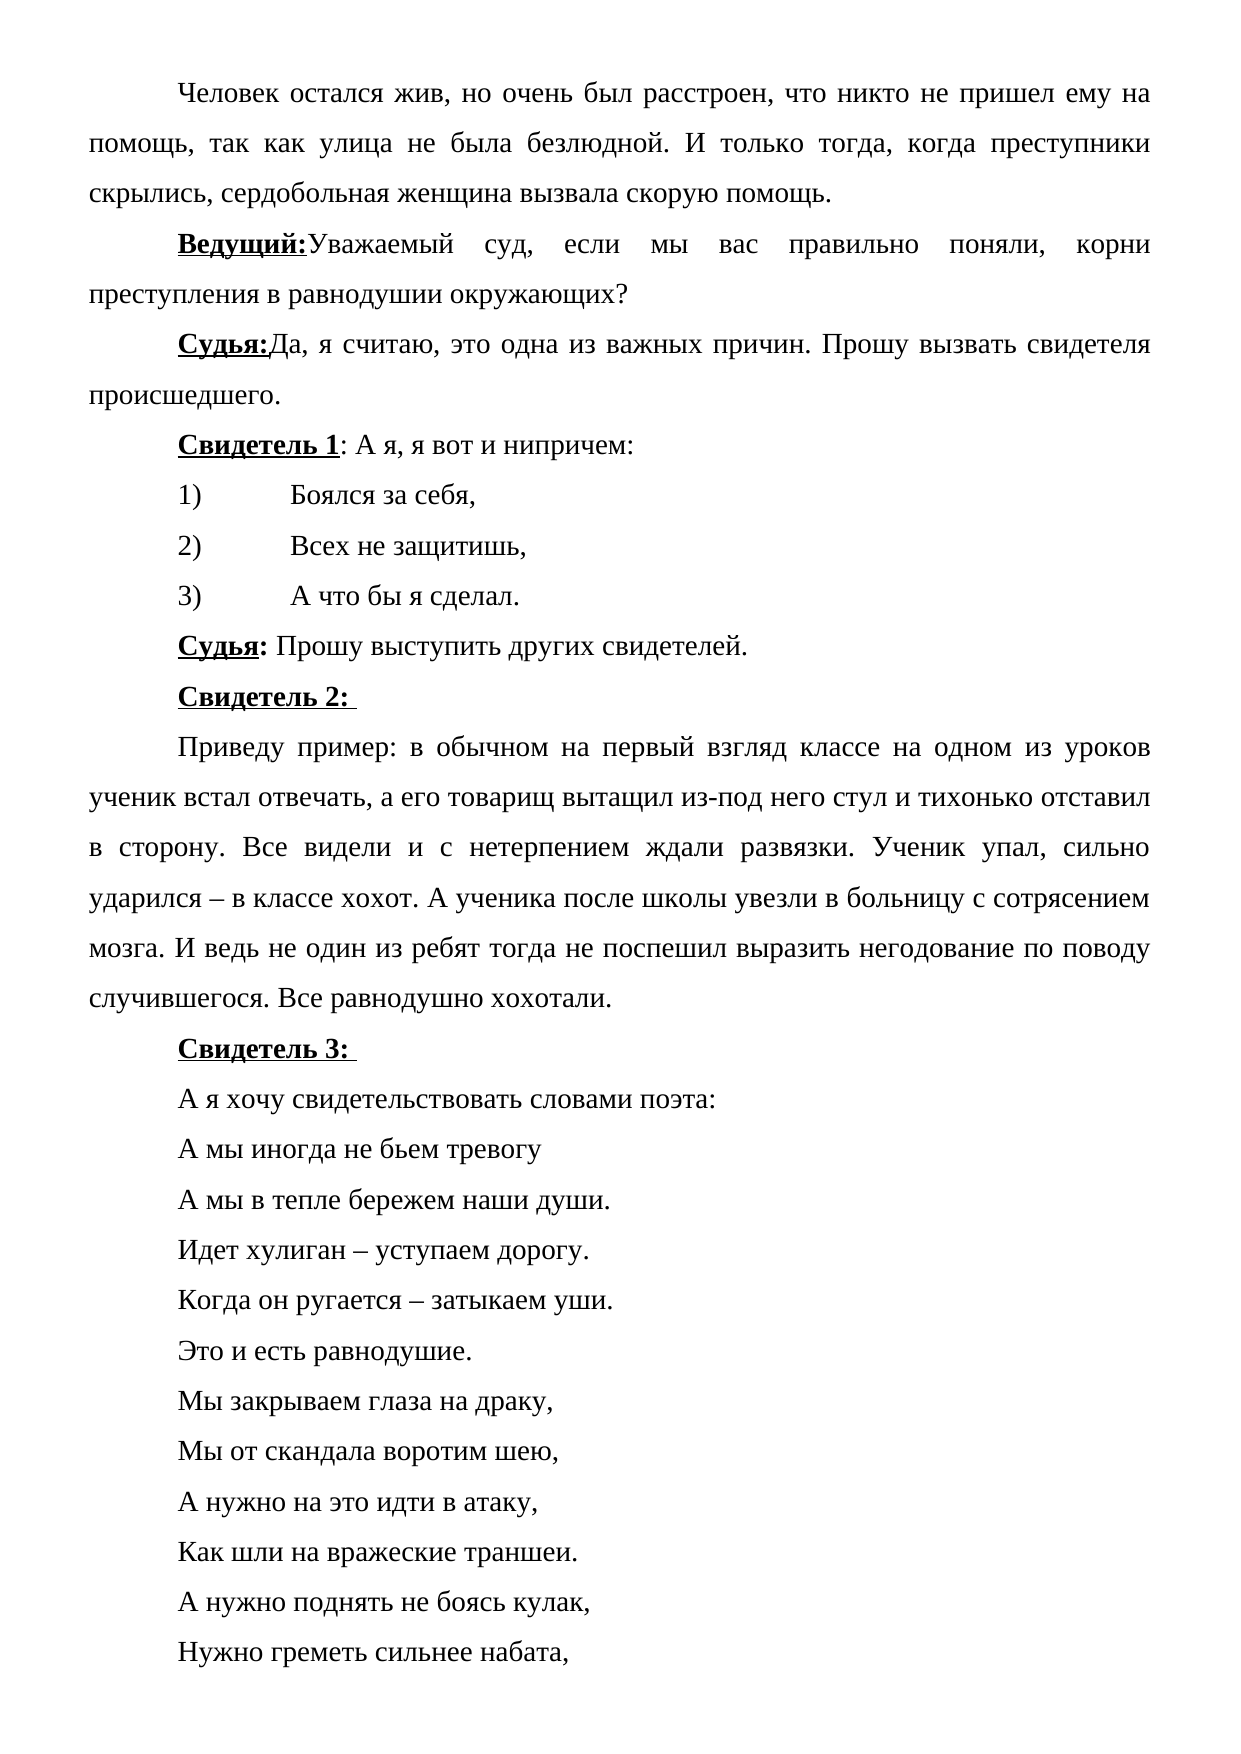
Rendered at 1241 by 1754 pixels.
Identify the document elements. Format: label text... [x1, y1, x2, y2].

text Свидетель 2: [88, 679, 1152, 712]
text Мы закрываем глаза на драку, [88, 1383, 1152, 1417]
text Идет хулиган – уступаем дорогу. [88, 1232, 1152, 1266]
text А мы в тепле бережем наши души. [88, 1182, 1152, 1215]
text Судья: Прошу выступить других свидетелей. [88, 628, 1152, 662]
text Человек остался жив, но очень был расстроен, что никто не пришел ему на помощь, так как улица не была безлюдной. И только тогда, когда преступники скрылись, сердобольная женщина вызвала скорую помощь. [88, 75, 1152, 209]
text Приведу пример: в обычном на первый взгляд классе на одном из уроков ученик встал отвечать, а его товарищ вытащил из-под него стул и тихонько отставил в сторону. Все видели и с нетерпением ждали развязки. Ученик упал, сильно ударился – в классе хохот. А ученика после школы увезли в больницу с сотрясением мозга. И ведь не один из ребят тогда не поспешил выразить негодование по поводу случившегося. Все равнодушно хохотали. [88, 729, 1152, 1014]
text Как шли на вражеские траншеи. [88, 1534, 1152, 1567]
text А я хочу свидетельствовать словами поэта: [88, 1081, 1152, 1115]
text Нужно греметь сильнее набата, [88, 1634, 1152, 1668]
text А нужно на это идти в атаку, [88, 1484, 1152, 1517]
text А мы иногда не бьем тревогу [88, 1131, 1152, 1165]
list Боялся за себя, [88, 477, 1152, 511]
list Всех не защитишь, [88, 528, 1152, 561]
list А что бы я сделал. [88, 578, 1152, 612]
text Судья:Да, я считаю, это одна из важных причин. Прошу вызвать свидетеля происшедшего. [88, 326, 1152, 410]
text Ведущий:Уважаемый суд, если мы вас правильно поняли, корни преступления в равнодушии окружающих? [88, 226, 1152, 310]
text Это и есть равнодушие. [88, 1333, 1152, 1366]
text Свидетель 1: А я, я вот и нипричем: [88, 427, 1152, 461]
text Свидетель 3: [88, 1031, 1152, 1064]
text А нужно поднять не боясь кулак, [88, 1584, 1152, 1618]
text Когда он ругается – затыкаем уши. [88, 1282, 1152, 1316]
text Мы от скандала воротим шею, [88, 1433, 1152, 1467]
